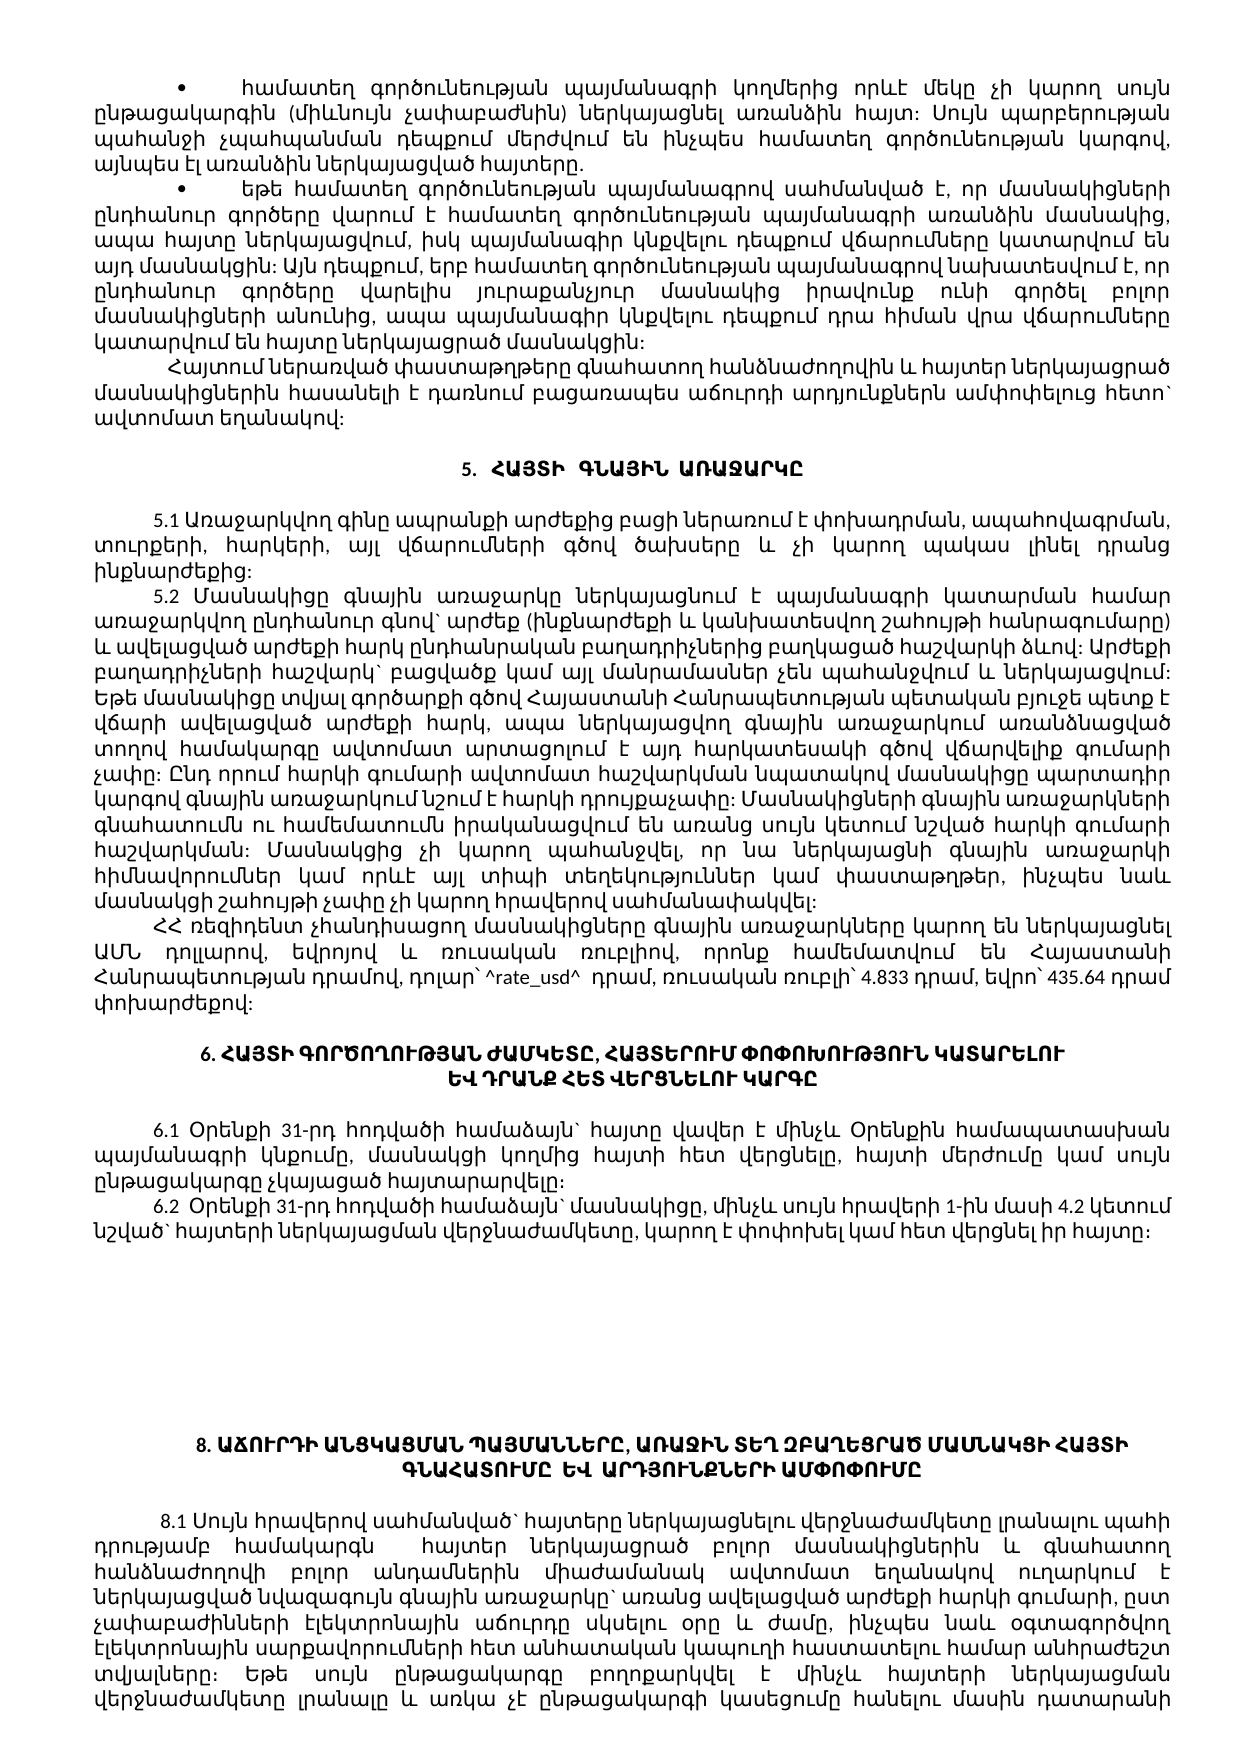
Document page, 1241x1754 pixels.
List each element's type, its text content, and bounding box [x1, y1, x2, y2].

text 6.1 Օրենքի 31-րդ հոդվածի համաձայն` հայտը վավեր է մինչև Օրենքին համապատասխան պայմանագրի կնքումը, մասնակցի կողմից հայտի հետ վերցնելը, հայտի մերժումը կամ սույն ընթացակարգը չկայացած հայտարարվելը։ [94, 1117, 1171, 1193]
text 6. ՀԱՅՏԻ ԳՈՐԾՈՂՈՒԹՅԱՆ ԺԱՄԿԵՏԸ, ՀԱՅՏԵՐՈՒՄ ՓՈՓՈԽՈՒԹՅՈՒՆ ԿԱՏԱՐԵԼՈՒ [94, 1041, 1171, 1066]
text 5.1 Առաջարկվող գինը ապրանքի արժեքից բացի ներառում է փոխադրման, ապահովագրման, տուրքերի, հարկերի, այլ վճարումների գծով ծախսերը և չի կարող պակաս լինել դրանց ինքնարժեքից: [94, 507, 1171, 583]
text 6.2 Օրենքի 31-րդ հոդվածի համաձայն` մասնակիցը, մինչև սույն հրավերի 1-ին մասի 4.2 կետում նշված` հայտերի ներկայացման վերջնաժամկետը, կարող է փոփոխել կամ հետ վերցնել իր հայտը։ [94, 1193, 1171, 1244]
text ԵՎ ԴՐԱՆՔ ՀԵՏ ՎԵՐՑՆԵԼՈՒ ԿԱՐԳԸ [94, 1066, 1171, 1092]
text 8. ԱՃՈՒՐԴԻ ԱՆՑԿԱՑՄԱՆ ՊԱՅՄԱՆՆԵՐԸ, ԱՌԱՋԻՆ ՏԵՂ ԶԲԱՂԵՑՐԱԾ ՄԱՍՆԱԿՑԻ ՀԱՅՏԻ [94, 1432, 1171, 1457]
list եթե համատեղ գործունեության պայմանագրով սահմանված է, որ մասնակիցների ընդհանուր գործերը վարում է համատեղ գործունեության պայմանագրի առանձին մասնակից, ապա հայտը ներկայացվում, իսկ պայմանագիր կնքվելու դեպքում վճարումները կատարվում են այդ մասնակցին: Այն դեպքում, երբ համատեղ գործունեության պայմանագրով նախատեսվում է, որ ընդհանուր գործերը վարելիս յուրաքանչյուր մասնակից իրավունք ունի գործել բոլոր մասնակիցների անունից, ապա պայմանագիր կնքվելու դեպքում դրա հիման վրա վճարումները կատարվում են հայտը ներկայացրած մասնակցին: [94, 177, 1171, 354]
text 5.2 Մասնակիցը գնային առաջարկը ներկայացնում է պայմանագրի կատարման համար առաջարկվող ընդհանուր գնով` արժեք (ինքնարժեքի և կանխատեսվող շահույթի հանրագումարը) և ավելացված արժեքի հարկ ընդհանրական բաղադրիչներից բաղկացած հաշվարկի ձևով: Արժեքի բաղադրիչների հաշվարկ` բացվածք կամ այլ մանրամասներ չեն պահանջվում և ներկայացվում: Եթե մասնակիցը տվյալ գործարքի գծով Հայաստանի Հանրապետության պետական բյուջե պետք է վճարի ավելացված արժեքի հարկ, ապա ներկայացվող գնային առաջարկում առանձնացված տողով համակարգը ավտոմատ արտացոլում է այդ հարկատեսակի գծով վճարվելիք գումարի չափը: Ընդ որում հարկի գումարի ավտոմատ հաշվարկման նպատակով մասնակիցը պարտադիր կարգով գնային առաջարկում նշում է հարկի դրույքաչափը: Մասնակիցների գնային առաջարկների գնահատումն ու համեմատումն իրականացվում են առանց սույն կետում նշված հարկի գումարի հաշվարկման: Մասնակցից չի կարող պահանջվել, որ նա ներկայացնի գնային առաջարկի հիմնավորումներ կամ որևէ այլ տիպի տեղեկություններ կամ փաստաթղթեր, ինչպես նաև մասնակցի շահույթի չափը չի կարող հրավերով սահմանափակվել: [94, 583, 1171, 914]
text 5. ՀԱՅՏԻ ԳՆԱՅԻՆ ԱՌԱՋԱՐԿԸ [94, 456, 1171, 482]
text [94, 1508, 1171, 1712]
text ԳՆԱՀԱՏՈՒՄԸ ԵՎ ԱՐԴՅՈՒՆՔՆԵՐԻ ԱՄՓՈՓՈՒՄԸ [94, 1457, 1171, 1483]
list համատեղ գործունեության պայմանագրի կողմերից որևէ մեկը չի կարող սույն ընթացակարգին (միևնույն չափաբաժնին) ներկայացնել առանձին հայտ: Սույն պարբերության պահանջի չպահպանման դեպքում մերժվում են ինչպես համատեղ գործունեության կարգով, այնպես էլ առանձին ներկայացված հայտերը. [94, 75, 1171, 177]
text ՀՀ ռեզիդենտ չհանդիսացող մասնակիցները գնային առաջարկները կարող են ներկայացնել ԱՄՆ դոլլարով, եվրոյով և ռուսական ռուբլիով, որոնք համեմատվում են Հայաստանի Հանրապետության դրամով, դոլար՝ ^rate_usd^ դրամ, ռուսական ռուբլի՝ 4.833 դրամ, եվրո՝ 435.64 դրամ փոխարժեքով: [94, 914, 1171, 1015]
text Հայտում ներառված փաստաթղթերը գնահատող հանձնաժողովին և հայտեր ներկայացրած մասնակիցներին հասանելի է դառնում բացառապես աճուրդի արդյունքներն ամփոփելուց հետո` ավտոմատ եղանակով: [94, 354, 1171, 431]
